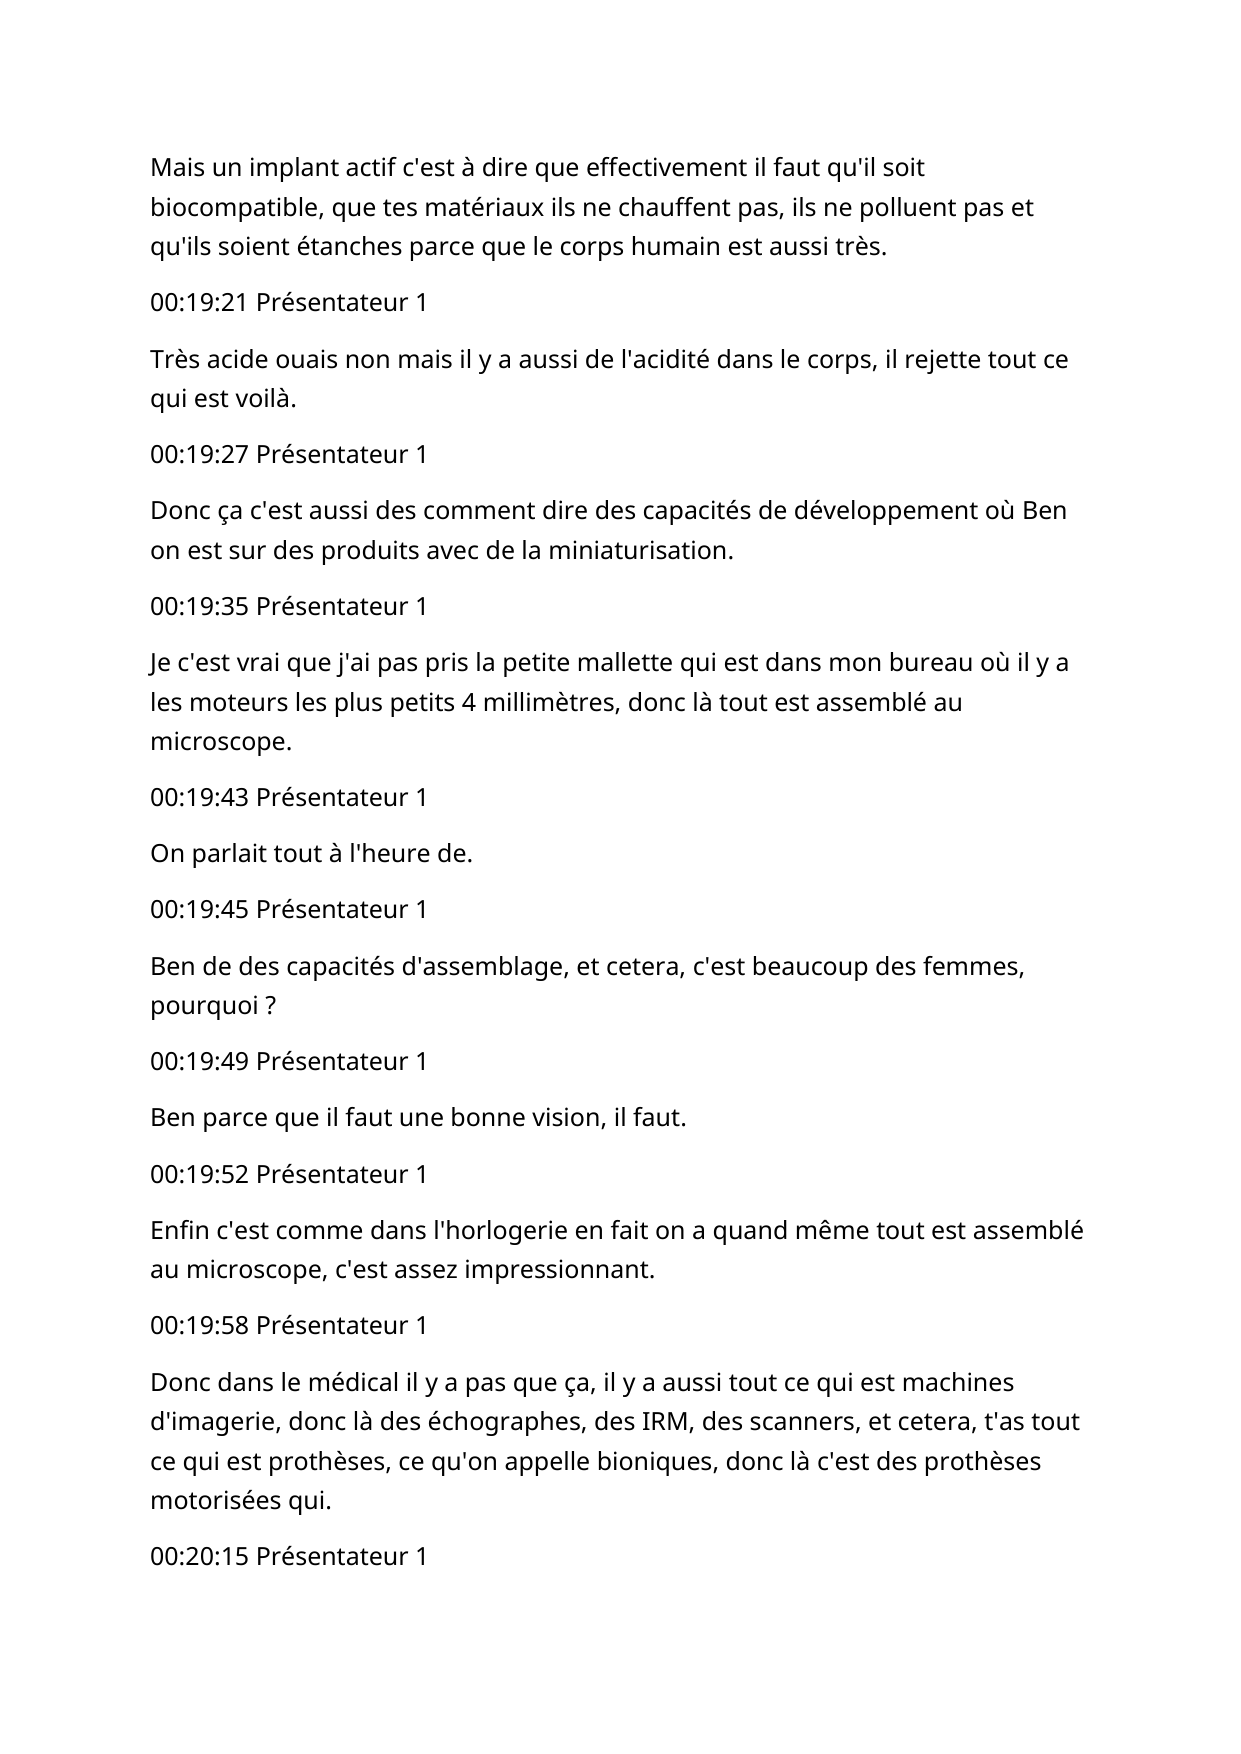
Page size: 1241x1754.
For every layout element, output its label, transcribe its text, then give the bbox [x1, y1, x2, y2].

text 00:20:15 Présentateur 1 [150, 1539, 1090, 1573]
text 00:19:21 Présentateur 1 [150, 285, 1090, 319]
text On parlait tout à l'heure de. [150, 836, 1090, 870]
text Donc dans le médical il y a pas que ça, il y a aussi tout ce qui est machines d'imagerie, donc là des échographes, des IRM, des scanners, et cetera, t'as tout ce qui est prothèses, ce qu'on appelle bioniques, donc là c'est des prothèses motorisées qui. [150, 1364, 1090, 1517]
text 00:19:27 Présentateur 1 [150, 437, 1090, 471]
text Je c'est vrai que j'ai pas pris la petite mallette qui est dans mon bureau où il y a les moteurs les plus petits 4 millimètres, donc là tout est assemblé au microscope. [150, 645, 1090, 758]
text Très acide ouais non mais il y a aussi de l'acidité dans le corps, il rejette tout ce qui est voilà. [150, 341, 1090, 415]
text Enfin c'est comme dans l'horlogerie en fait on a quand même tout est assemblé au microscope, c'est assez impressionnant. [150, 1212, 1090, 1286]
text 00:19:49 Présentateur 1 [150, 1044, 1090, 1078]
text Mais un implant actif c'est à dire que effectivement il faut qu'il soit biocompatible, que tes matériaux ils ne chauffent pas, ils ne polluent pas et qu'ils soient étanches parce que le corps humain est aussi très. [150, 150, 1090, 263]
text 00:19:58 Présentateur 1 [150, 1308, 1090, 1342]
text 00:19:52 Présentateur 1 [150, 1156, 1090, 1190]
text Donc ça c'est aussi des comment dire des capacités de développement où Ben on est sur des produits avec de la miniaturisation. [150, 493, 1090, 567]
text 00:19:35 Présentateur 1 [150, 589, 1090, 623]
text Ben parce que il faut une bonne vision, il faut. [150, 1100, 1090, 1134]
text Ben de des capacités d'assemblage, et cetera, c'est beaucoup des femmes, pourquoi ? [150, 948, 1090, 1022]
text 00:19:45 Présentateur 1 [150, 892, 1090, 926]
text 00:19:43 Présentateur 1 [150, 780, 1090, 814]
